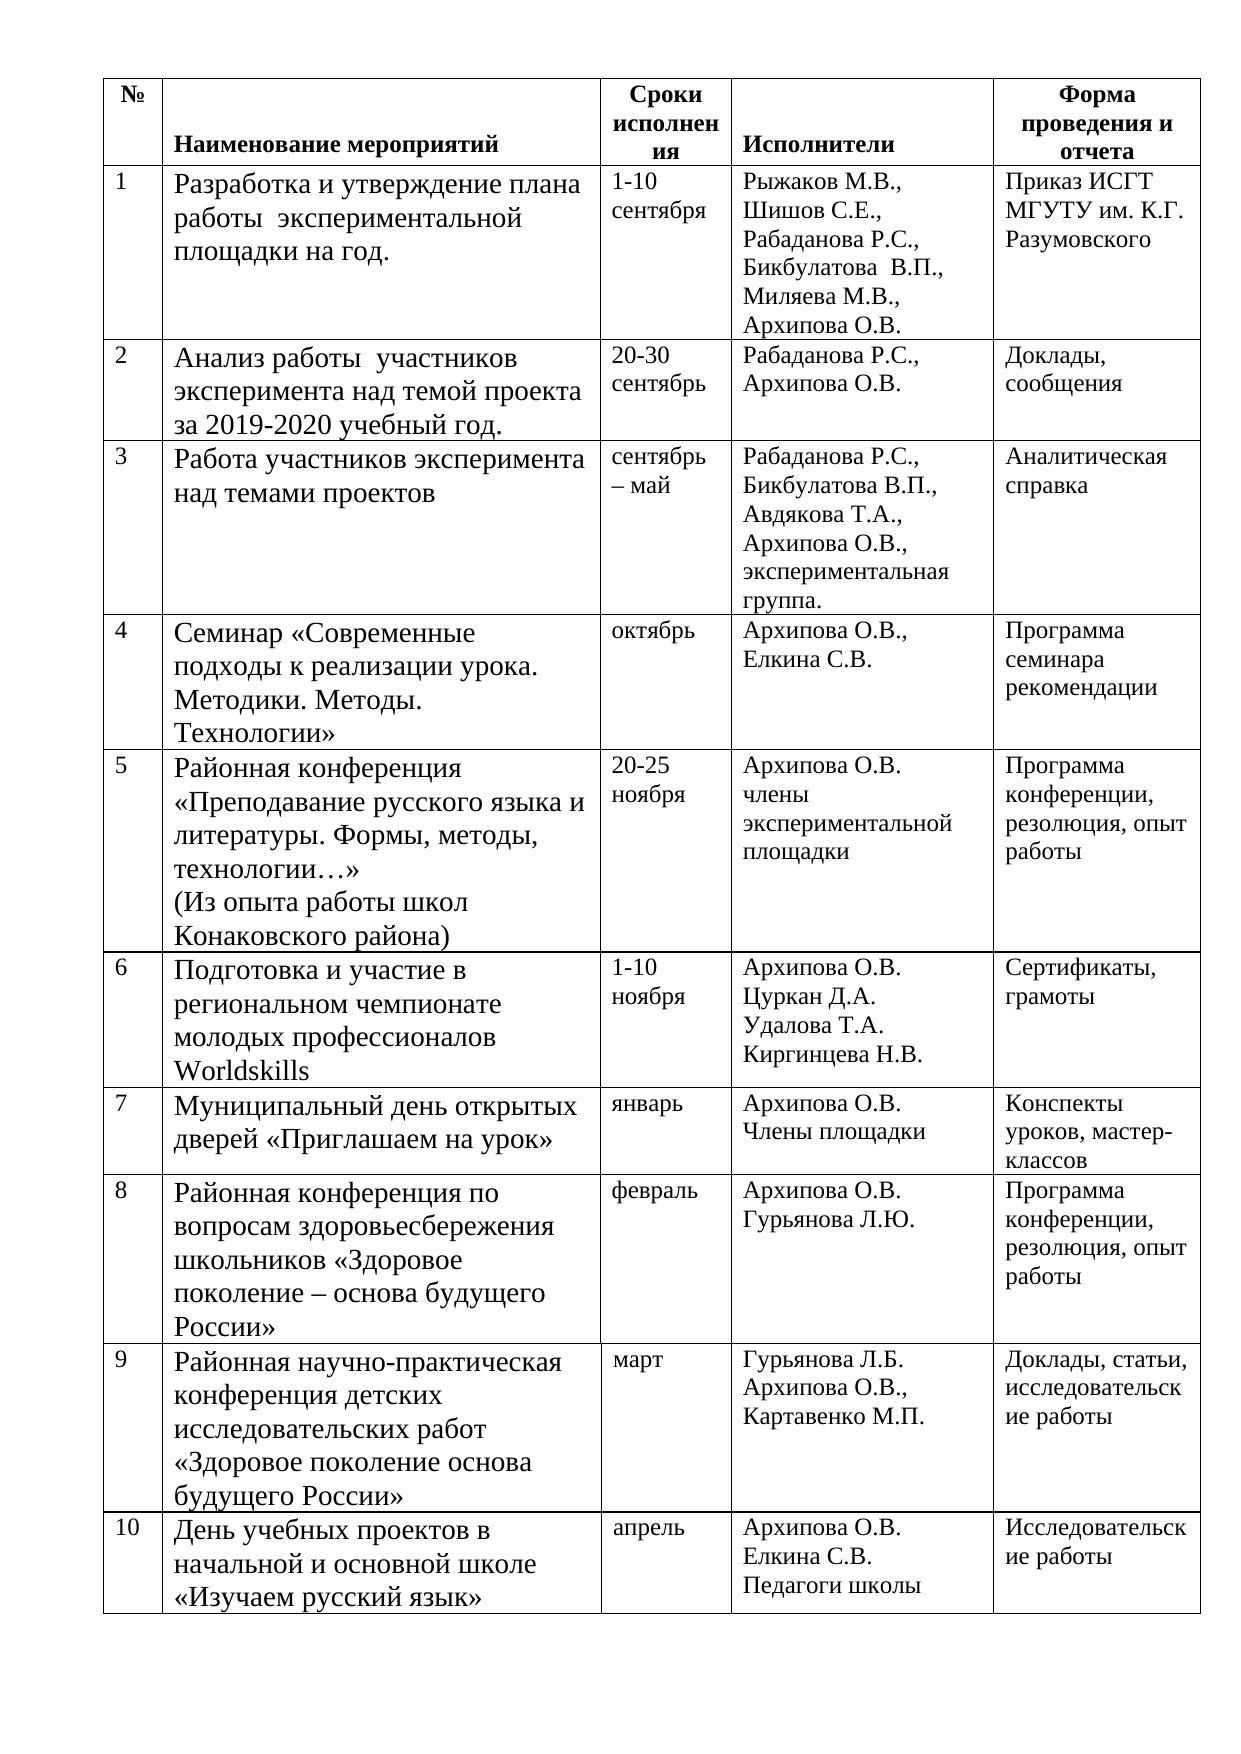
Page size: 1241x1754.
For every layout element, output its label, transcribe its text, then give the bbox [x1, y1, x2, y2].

table_cell Рабаданова Р.С., Бикбулатова В.П., Авдякова Т.А., Архипова О.В., экспериментальная группа. [732, 441, 993, 614]
table_cell Районная конференция по вопросам здоровьесбережения школьников «Здоровое поколение – основа будущего России» [163, 1175, 600, 1343]
table_cell Анализ работы участников эксперимента над темой проекта за 2019-2020 учебный год. [163, 340, 600, 440]
table_cell Семинар «Современные подходы к реализации урока. Методики. Методы. Технологии» [163, 615, 600, 749]
table_cell октябрь [601, 615, 731, 749]
table_header Наименование мероприятий [163, 79, 600, 165]
table_cell 5 [104, 750, 162, 951]
table_cell 7 [104, 1088, 162, 1174]
table_cell Подготовка и участие в региональном чемпионате молодых профессионалов Worldskills [163, 953, 600, 1087]
table_cell 10 [104, 1513, 162, 1613]
table_cell Архипова О.В. Гурьянова Л.Ю. [732, 1175, 993, 1343]
table_header № [104, 79, 162, 165]
table_cell Архипова О.В. Члены площадки [732, 1088, 993, 1174]
table_cell Архипова О.В. Елкина С.В. Педагоги школы [732, 1513, 993, 1613]
table_cell Конспекты уроков, мастер-классов [994, 1088, 1200, 1174]
table_header Сроки исполнения [601, 79, 731, 165]
table_cell апрель [602, 1513, 731, 1613]
table_cell Программа конференции, резолюция, опыт работы [994, 1175, 1200, 1343]
table_cell 2 [104, 340, 162, 440]
table_cell 20-30 сентябрь [601, 340, 731, 440]
table_cell Сертификаты, грамоты [994, 953, 1200, 1087]
table_cell Доклады, статьи, исследовательские работы [994, 1344, 1200, 1511]
table_cell Архипова О.В., Елкина С.В. [732, 615, 993, 749]
table_cell 6 [104, 953, 162, 1087]
table_header Форма проведения и отчета [994, 79, 1200, 165]
table_cell Исследовательские работы [994, 1513, 1200, 1613]
table_cell 1-10 сентября [601, 166, 731, 339]
table_cell 3 [104, 441, 162, 614]
table_cell февраль [601, 1175, 731, 1343]
table_cell Районная научно-практическая конференция детских исследовательских работ «Здоровое поколение основа будущего России» [163, 1344, 601, 1511]
table_cell Программа конференции, резолюция, опыт работы [994, 750, 1200, 951]
table_cell Приказ ИСГТ МГУТУ им. К.Г. Разумовского [994, 166, 1200, 339]
table_cell 8 [104, 1175, 162, 1343]
table_cell Архипова О.В. Цуркан Д.А. Удалова Т.А. Киргинцева Н.В. [732, 953, 993, 1087]
table_cell Гурьянова Л.Б. Архипова О.В., Картавенко М.П. [732, 1344, 993, 1511]
table_cell Архипова О.В. члены экспериментальной площадки [732, 750, 993, 951]
table_cell Аналитическая справка [994, 441, 1200, 614]
table_cell 20-25 ноября [601, 750, 731, 951]
table_cell 1-10 ноября [601, 953, 731, 1087]
table_cell Работа участников эксперимента над темами проектов [163, 441, 600, 614]
table_cell январь [601, 1088, 731, 1174]
table_cell Доклады, сообщения [994, 340, 1200, 440]
table_cell Муниципальный день открытых дверей «Приглашаем на урок» [163, 1088, 600, 1174]
table_cell Рабаданова Р.С., Архипова О.В. [732, 340, 993, 440]
table_cell март [602, 1344, 731, 1511]
table_cell Рыжаков М.В., Шишов С.Е., Рабаданова Р.С., Бикбулатова В.П., Миляева М.В., Архипова О.В. [732, 166, 993, 339]
table_header Исполнители [732, 79, 993, 165]
table_cell Программа семинара рекомендации [994, 615, 1200, 749]
table_cell Разработка и утверждение плана работы экспериментальной площадки на год. [163, 166, 600, 339]
table_cell День учебных проектов в начальной и основной школе «Изучаем русский язык» [163, 1513, 601, 1613]
table_cell 9 [104, 1344, 162, 1511]
table_cell сентябрь – май [601, 441, 731, 614]
table_cell Районная конференция «Преподавание русского языка и литературы. Формы, методы, технологии…» (Из опыта работы школ Конаковского района) [163, 750, 600, 951]
table_cell 4 [104, 615, 162, 749]
table_cell 1 [104, 166, 162, 339]
